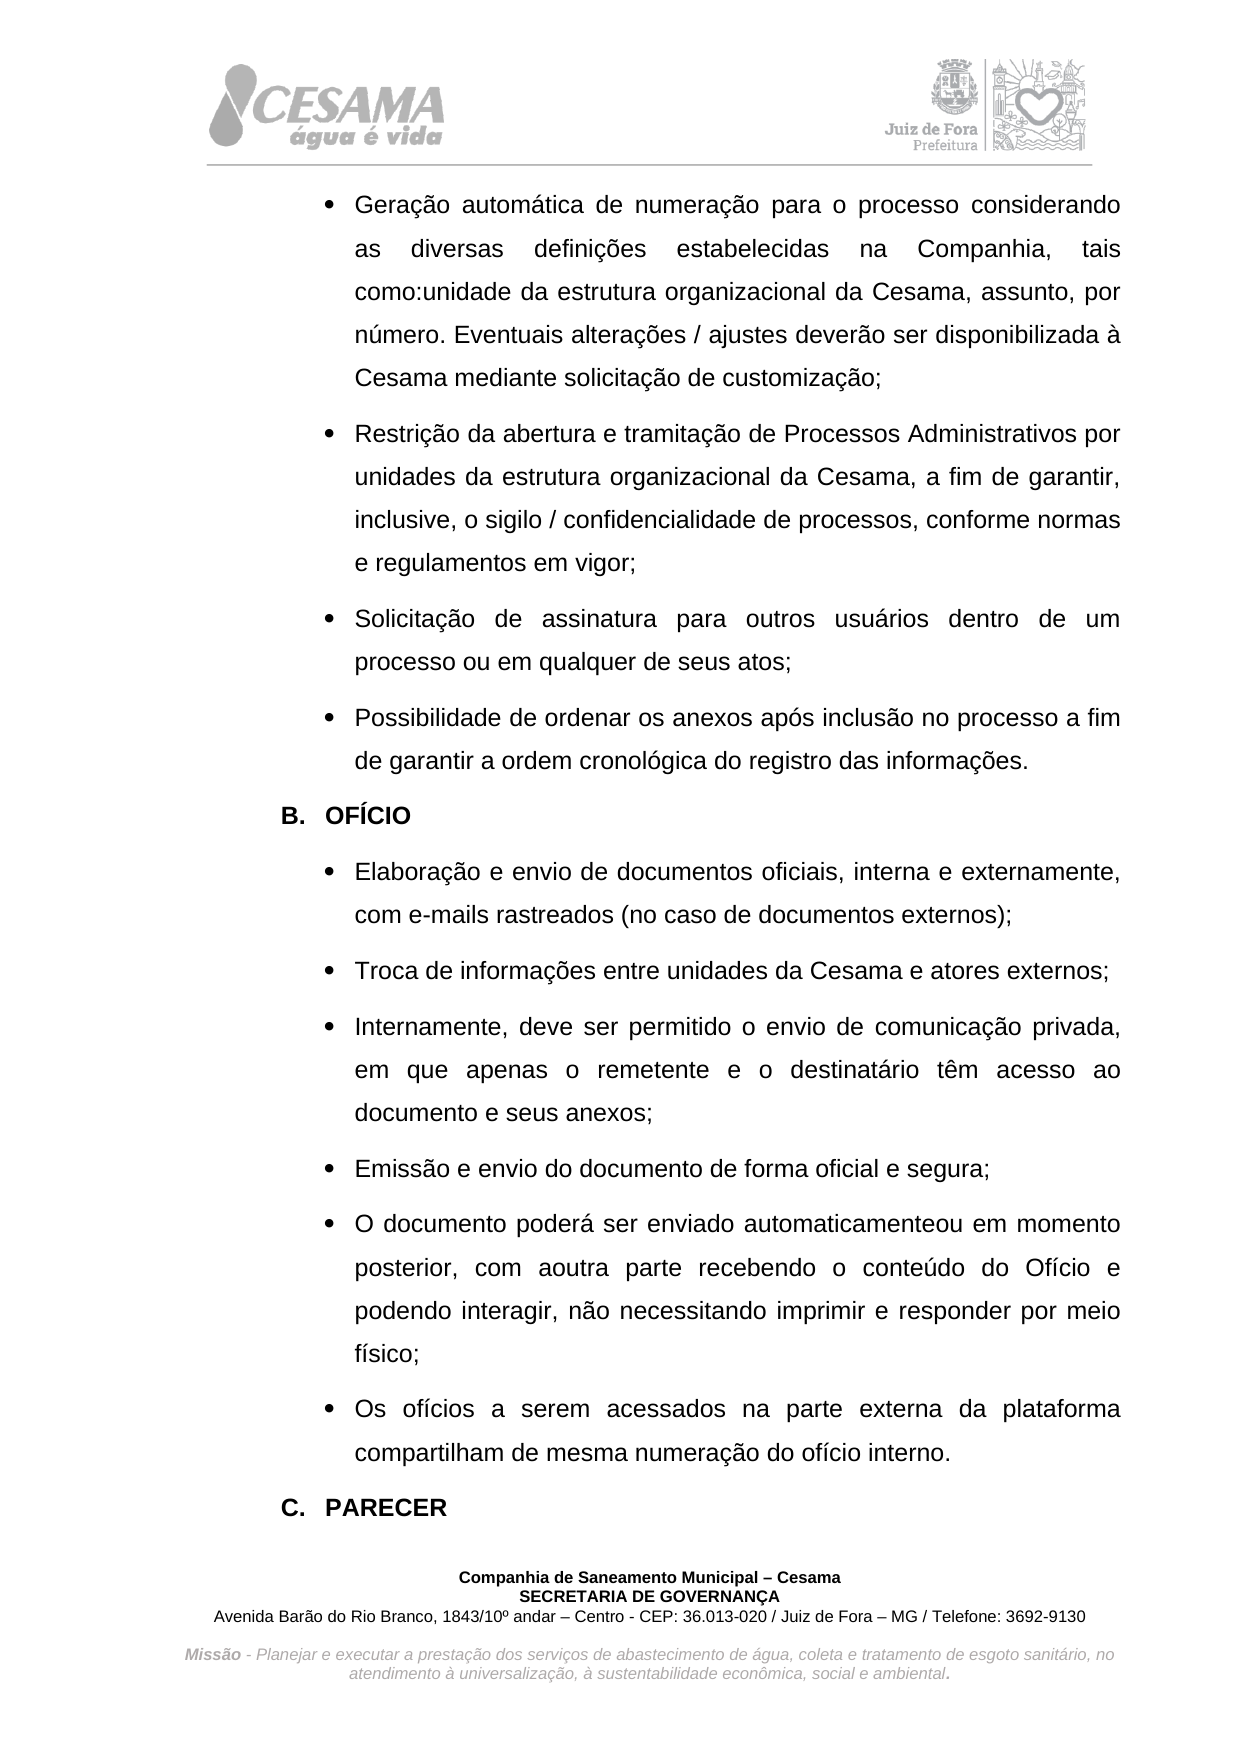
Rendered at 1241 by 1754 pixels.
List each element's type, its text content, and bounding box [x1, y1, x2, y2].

list O documento poderá ser enviado automaticamenteou em momento posterior, com aoutra parte recebendo o conteúdo do Ofício e podendo interagir, não necessitando imprimir e responder por meio físico; [325, 1209, 1122, 1367]
list Geração automática de numeração para o processo considerando as diversas definições estabelecidas na Companhia, tais como:unidade da estrutura organizacional da Cesama, assunto, por número. Eventuais alterações / ajustes deverão ser disponibilizada à Cesama mediante solicitação de customização; [325, 190, 1122, 392]
picture [206, 59, 1093, 166]
list PARECER [281, 1493, 1122, 1522]
list Internamente, deve ser permitido o envio de comunicação privada, em que apenas o remetente e o destinatário têm acesso ao documento e seus anexos; [325, 1012, 1122, 1127]
list Restrição da abertura e tramitação de Processos Administrativos por unidades da estrutura organizacional da Cesama, a fim de garantir, inclusive, o sigilo / confidencialidade de processos, conforme normas e regulamentos em vigor; [325, 418, 1122, 577]
list Solicitação de assinatura para outros usuários dentro de um processo ou em qualquer de seus atos; [325, 604, 1122, 676]
list Elaboração e envio de documentos oficiais, interna e externamente, com e-mails rastreados (no caso de documentos externos); [325, 857, 1122, 929]
list OFÍCIO [281, 801, 1122, 830]
list Os ofícios a serem acessados na parte externa da plataforma compartilham de mesma numeração do ofício interno. [325, 1394, 1122, 1466]
list Emissão e envio do documento de forma oficial e segura; [325, 1153, 1122, 1182]
list Possibilidade de ordenar os anexos após inclusão no processo a fim de garantir a ordem cronológica do registro das informações. [325, 702, 1122, 774]
list Troca de informações entre unidades da Cesama e atores externos; [325, 956, 1122, 985]
